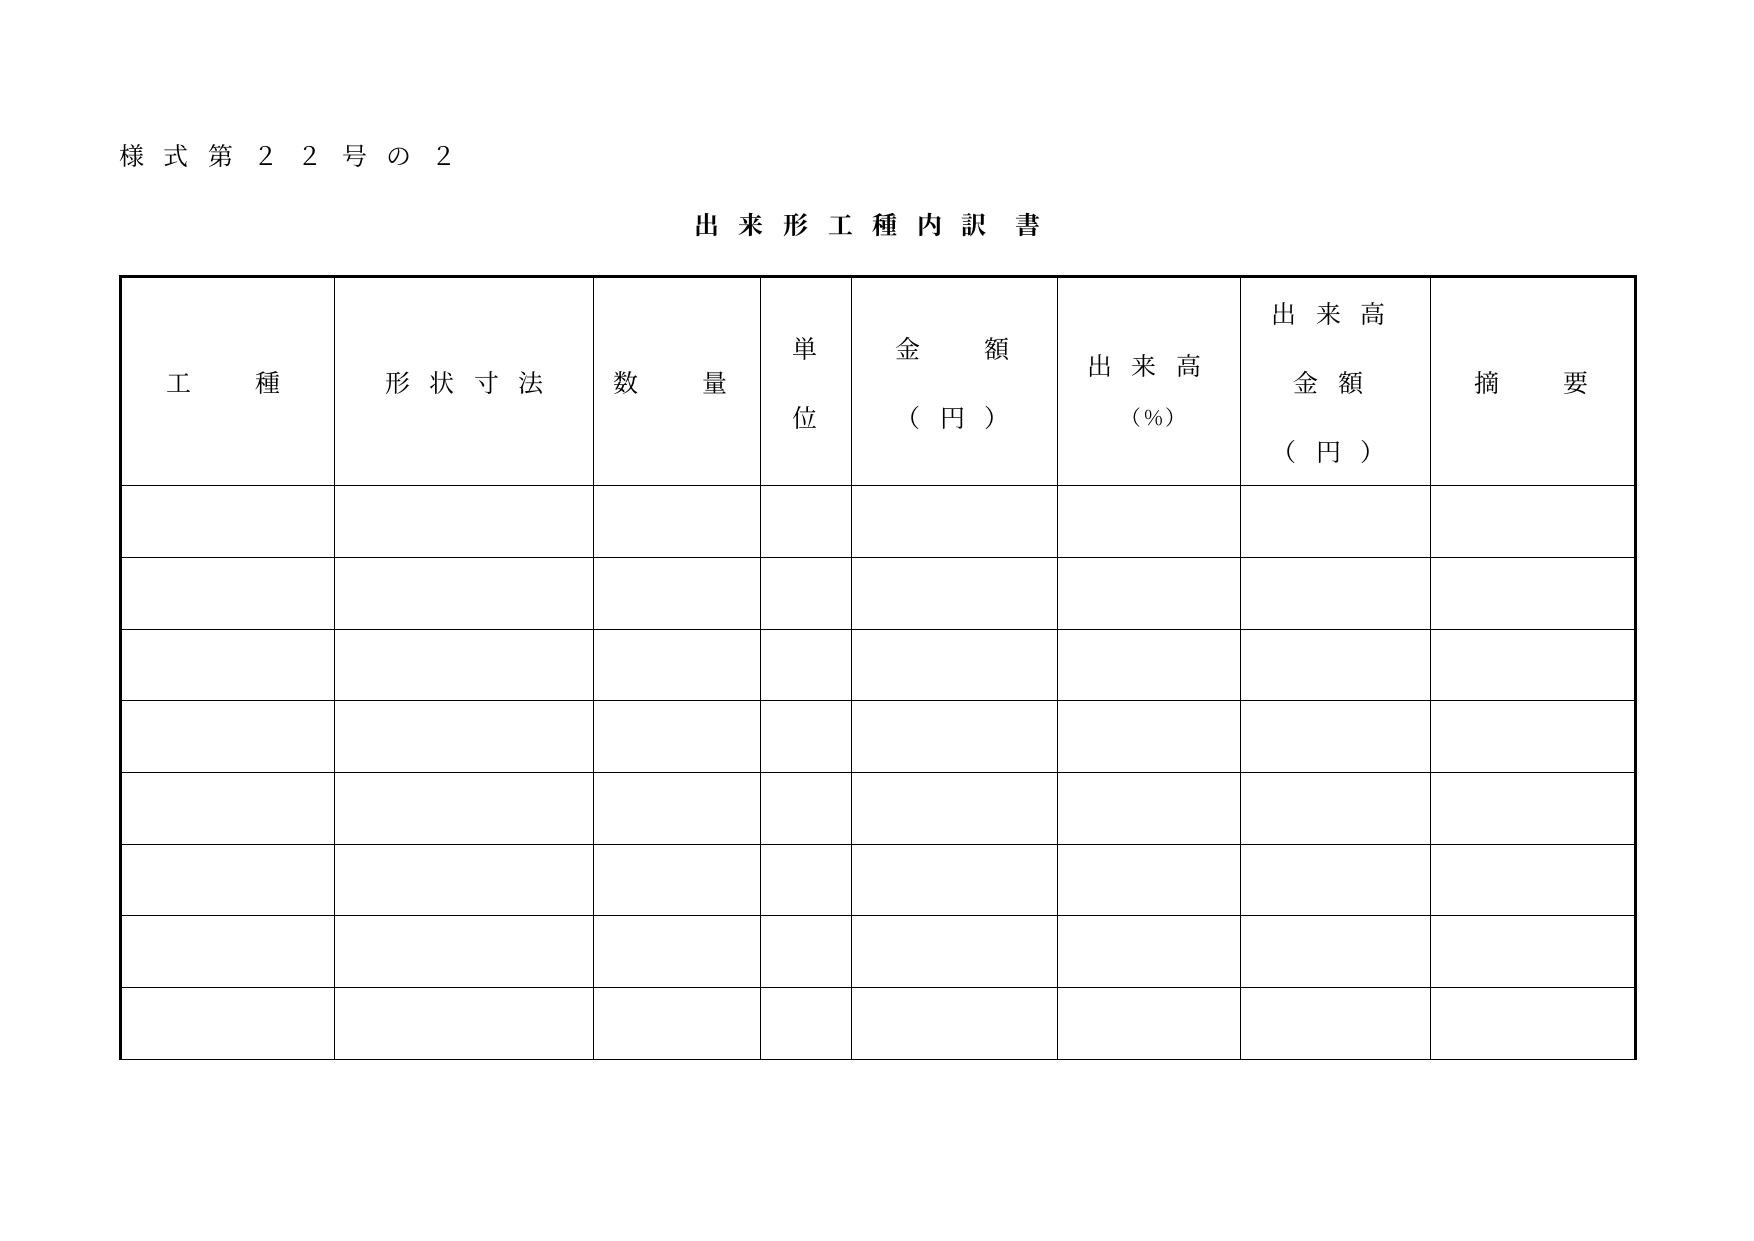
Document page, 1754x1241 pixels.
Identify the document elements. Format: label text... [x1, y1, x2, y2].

table_cell [335, 486, 593, 557]
table_header 工 種 [122, 278, 334, 485]
table_header 数 量 [594, 278, 760, 485]
table_cell [1431, 773, 1634, 843]
table_cell [852, 701, 1057, 772]
table_cell [122, 701, 334, 772]
table_cell [594, 558, 760, 628]
table_cell [594, 486, 760, 557]
table_cell [1431, 486, 1634, 557]
table_cell [1241, 701, 1430, 772]
table_cell [1431, 916, 1634, 987]
table_cell [1241, 630, 1430, 700]
table_cell [1431, 701, 1634, 772]
table_cell [594, 773, 760, 843]
table_header 出来高金額 （円） [1241, 278, 1430, 485]
table_cell [594, 988, 760, 1058]
table_cell [852, 988, 1057, 1058]
table_cell [1241, 558, 1430, 628]
table_cell [1241, 773, 1430, 843]
table_cell [594, 701, 760, 772]
table_cell [335, 916, 593, 987]
table_cell [335, 988, 593, 1058]
table_cell [1058, 916, 1240, 987]
table_cell [1431, 988, 1634, 1058]
table_cell [122, 988, 334, 1058]
table_cell [852, 845, 1057, 915]
table_cell [761, 916, 851, 987]
table_cell [761, 988, 851, 1058]
table_cell [1431, 630, 1634, 700]
table_cell [761, 558, 851, 628]
table_cell [594, 916, 760, 987]
text 様式第２２号の２ [119, 120, 1635, 189]
table_cell [852, 773, 1057, 843]
table_cell [761, 630, 851, 700]
table_cell [1241, 845, 1430, 915]
table_cell [852, 558, 1057, 628]
table_cell [852, 486, 1057, 557]
table_cell [594, 845, 760, 915]
table_cell [122, 916, 334, 987]
table_cell [122, 773, 334, 843]
table_cell [122, 558, 334, 628]
table_cell [1058, 845, 1240, 915]
table_header 形状寸法 [335, 278, 593, 485]
table_cell [761, 486, 851, 557]
table_cell [122, 845, 334, 915]
table_cell [761, 773, 851, 843]
table_cell [1058, 486, 1240, 557]
table_cell [122, 630, 334, 700]
table_cell [1058, 773, 1240, 843]
table_cell [852, 916, 1057, 987]
table_header 単位 [761, 278, 851, 485]
table_cell [1241, 486, 1430, 557]
table_header 金 額 （円） [852, 278, 1057, 485]
table_cell [1431, 845, 1634, 915]
table_cell [852, 630, 1057, 700]
table_cell [594, 630, 760, 700]
table_cell [761, 845, 851, 915]
table_cell [1058, 630, 1240, 700]
table_cell [761, 701, 851, 772]
text 出来形工種内訳書 [119, 189, 1635, 258]
table_cell [335, 630, 593, 700]
table_header 摘 要 [1431, 278, 1634, 485]
table_cell [122, 486, 334, 557]
table_cell [335, 558, 593, 628]
table_cell [1431, 558, 1634, 628]
table_cell [1058, 558, 1240, 628]
table_cell [335, 701, 593, 772]
table_cell [335, 773, 593, 843]
table_cell [1058, 988, 1240, 1058]
table_header 出来高 （％） [1058, 278, 1240, 485]
table_cell [1058, 701, 1240, 772]
table_cell [1241, 916, 1430, 987]
table_cell [1241, 988, 1430, 1058]
table_cell [335, 845, 593, 915]
